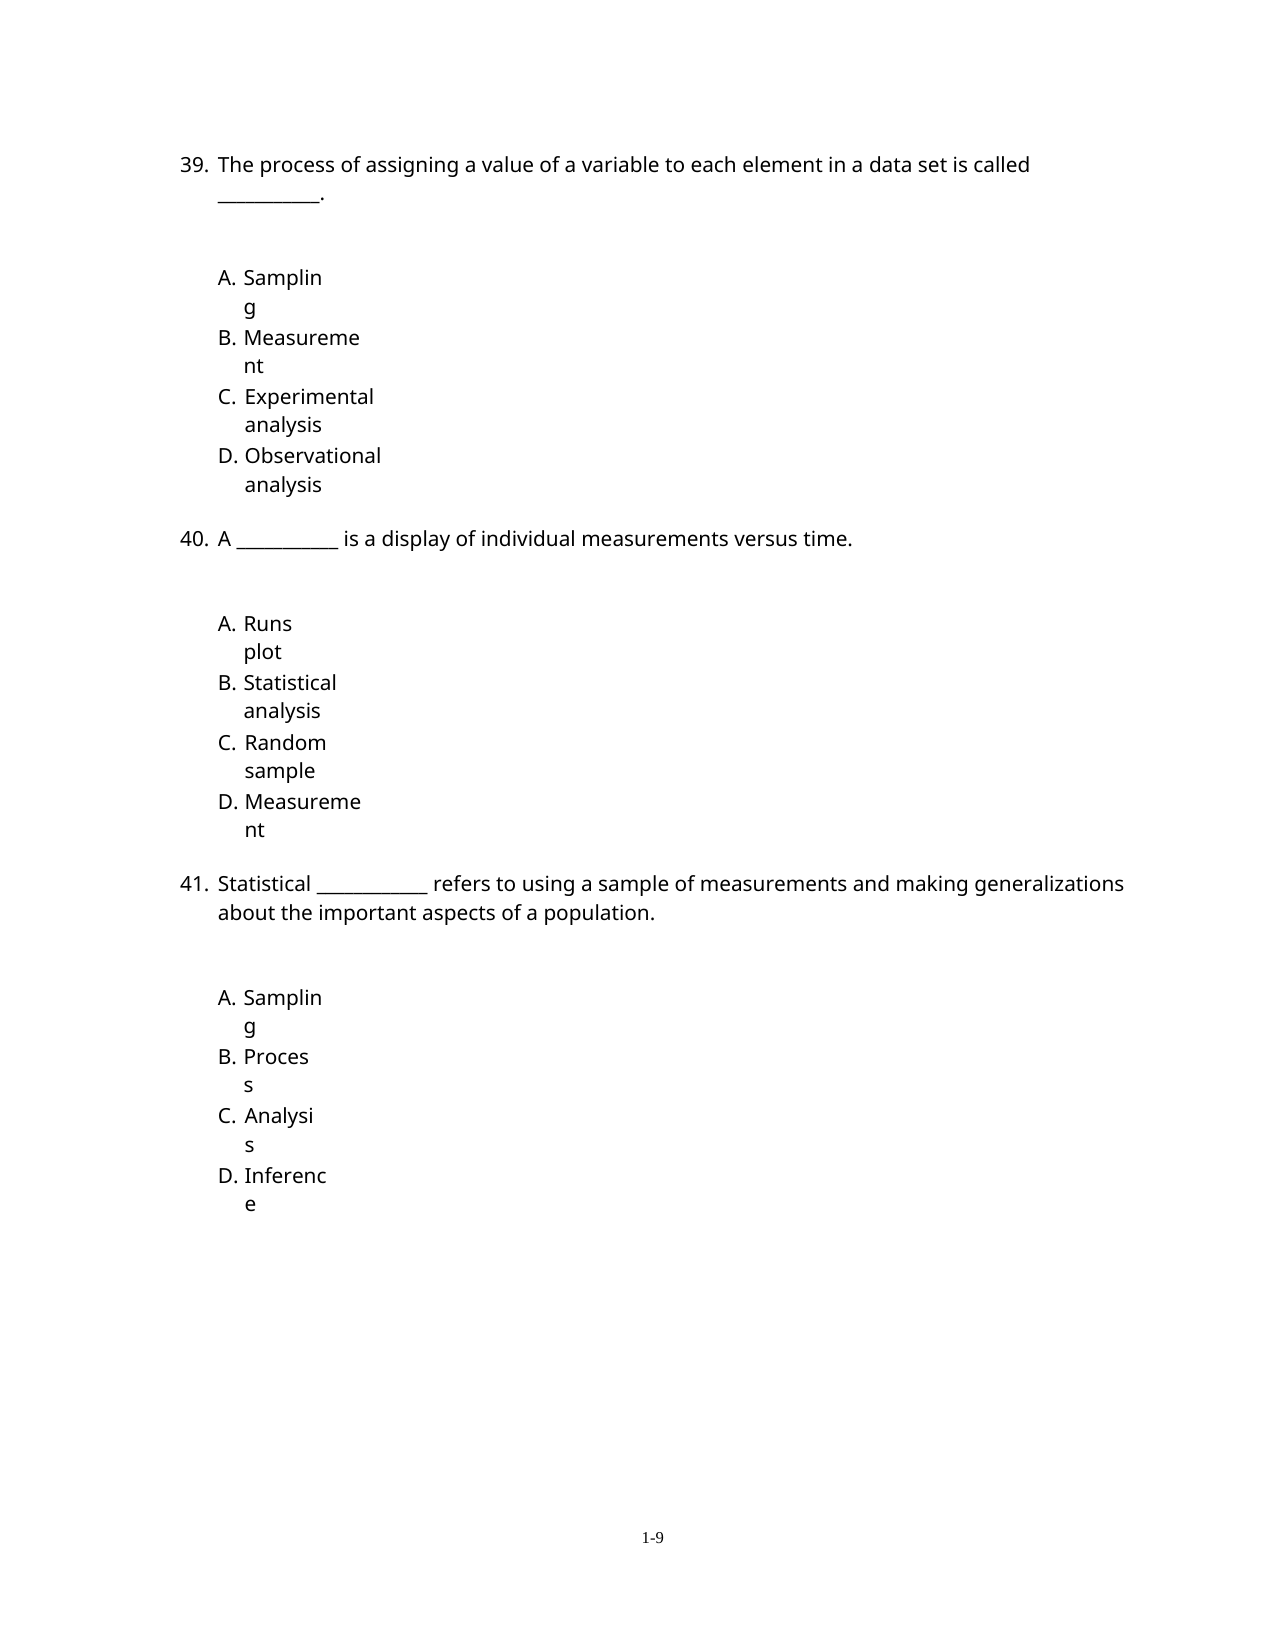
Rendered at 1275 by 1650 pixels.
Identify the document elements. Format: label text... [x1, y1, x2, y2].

table_header 40. [180, 524, 218, 844]
table_header A ___________ is a display of individual measurements versus time. [218, 524, 1125, 844]
table_header 39. [180, 150, 218, 498]
table_header The process of assigning a value of a variable to each element in a data set is called ___________. [218, 150, 1125, 498]
table_header Statistical ____________ refers to using a sample of measurements and making generalizations about the important aspects of a population. [218, 870, 1125, 1218]
table_header 41. [180, 870, 218, 1218]
